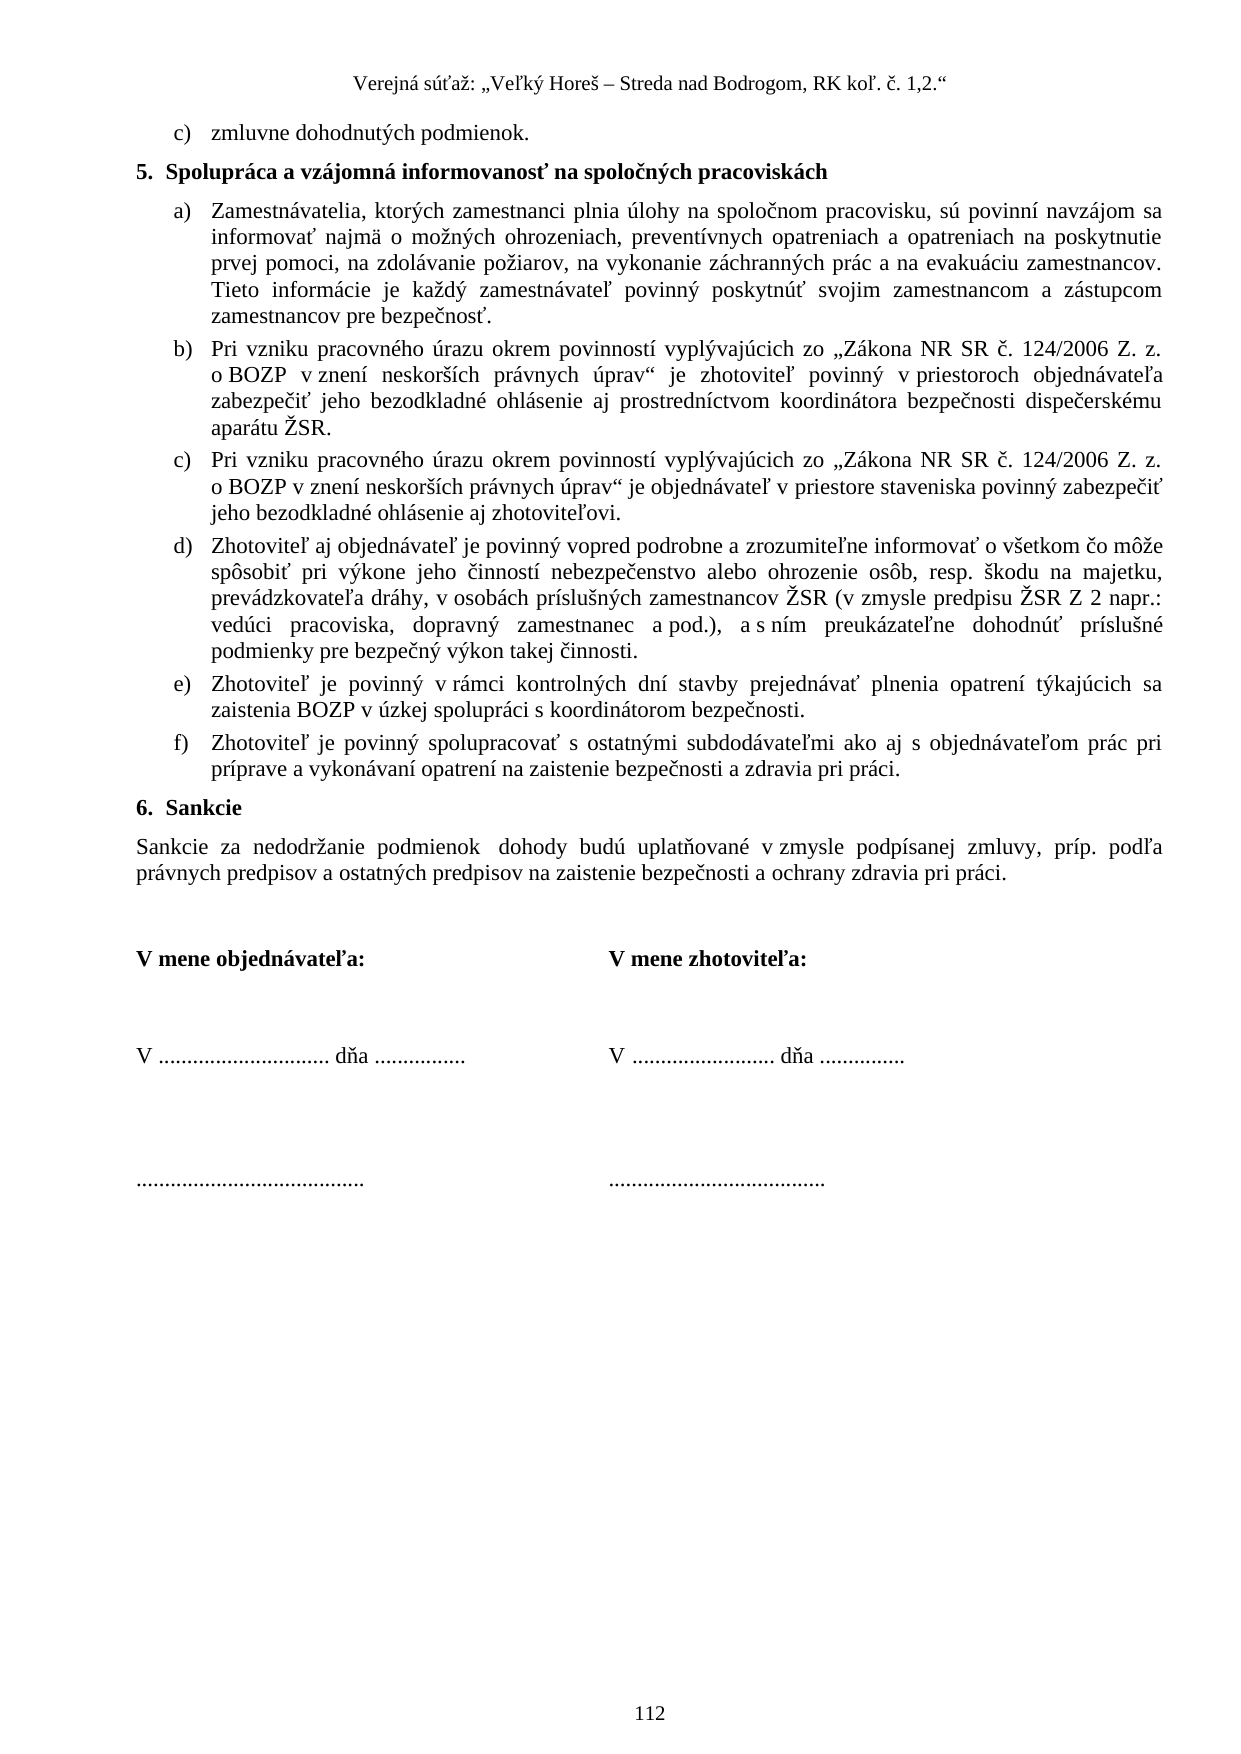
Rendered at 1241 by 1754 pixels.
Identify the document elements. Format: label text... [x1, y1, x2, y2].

text Sankcie za nedodržanie podmienok dohody budú uplatňované v zmysle podpísanej zmluvy, príp. podľa právnych predpisov a ostatných predpisov na zaistenie bezpečnosti a ochrany zdravia pri práci. [136, 833, 1163, 885]
list Spolupráca a vzájomná informovanosť na spoločných pracoviskách [136, 158, 1163, 184]
list Pri vzniku pracovného úrazu okrem povinností vyplývajúcich zo „Zákona NR SR č. 124/2006 Z. z. o BOZP v znení neskorších právnych úprav“ je zhotoviteľ povinný v priestoroch objednávateľa zabezpečiť jeho bezodkladné ohlásenie aj prostredníctvom koordinátora bezpečnosti dispečerskému aparátu ŽSR. [173, 335, 1163, 440]
text V mene objednávateľa: V mene zhotoviteľa: [136, 945, 1163, 971]
list Zhotoviteľ aj objednávateľ je povinný vopred podrobne a zrozumiteľne informovať o všetkom čo môže spôsobiť pri výkone jeho činností nebezpečenstvo alebo ohrozenie osôb, resp. škodu na majetku, prevádzkovateľa dráhy, v osobách príslušných zamestnancov ŽSR (v zmysle predpisu ŽSR Z 2 napr.: vedúci pracoviska, dopravný zamestnanec a pod.), a s ním preukázateľne dohodnúť príslušné podmienky pre bezpečný výkon takej činnosti. [173, 532, 1163, 663]
list Pri vzniku pracovného úrazu okrem povinností vyplývajúcich zo „Zákona NR SR č. 124/2006 Z. z. o BOZP v znení neskorších právnych úprav“ je objednávateľ v priestore staveniska povinný zabezpečiť jeho bezodkladné ohlásenie aj zhotoviteľovi. [173, 446, 1163, 525]
list Zhotoviteľ je povinný v rámci kontrolných dní stavby prejednávať plnenia opatrení týkajúcich sa zaistenia BOZP v úzkej spolupráci s koordinátorom bezpečnosti. [173, 670, 1163, 722]
list Zamestnávatelia, ktorých zamestnanci plnia úlohy na spoločnom pracovisku, sú povinní navzájom sa informovať najmä o možných ohrozeniach, preventívnych opatreniach a opatreniach na poskytnutie prvej pomoci, na zdolávanie požiarov, na vykonanie záchranných prác a na evakuáciu zamestnancov. Tieto informácie je každý zamestnávateľ povinný poskytnúť svojim zamestnancom a zástupcom zamestnancov pre bezpečnosť. [173, 197, 1163, 328]
list Zhotoviteľ je povinný spolupracovať s ostatnými subdodávateľmi ako aj s objednávateľom prác pri príprave a vykonávaní opatrení na zaistenie bezpečnosti a zdravia pri práci. [173, 729, 1163, 781]
text ........................................ ...................................... [136, 1165, 1163, 1191]
list Sankcie [136, 794, 1163, 820]
text V .............................. dňa ................ V ......................... dňa ............... [136, 1042, 1163, 1094]
list zmluvne dohodnutých podmienok. [173, 119, 1163, 145]
